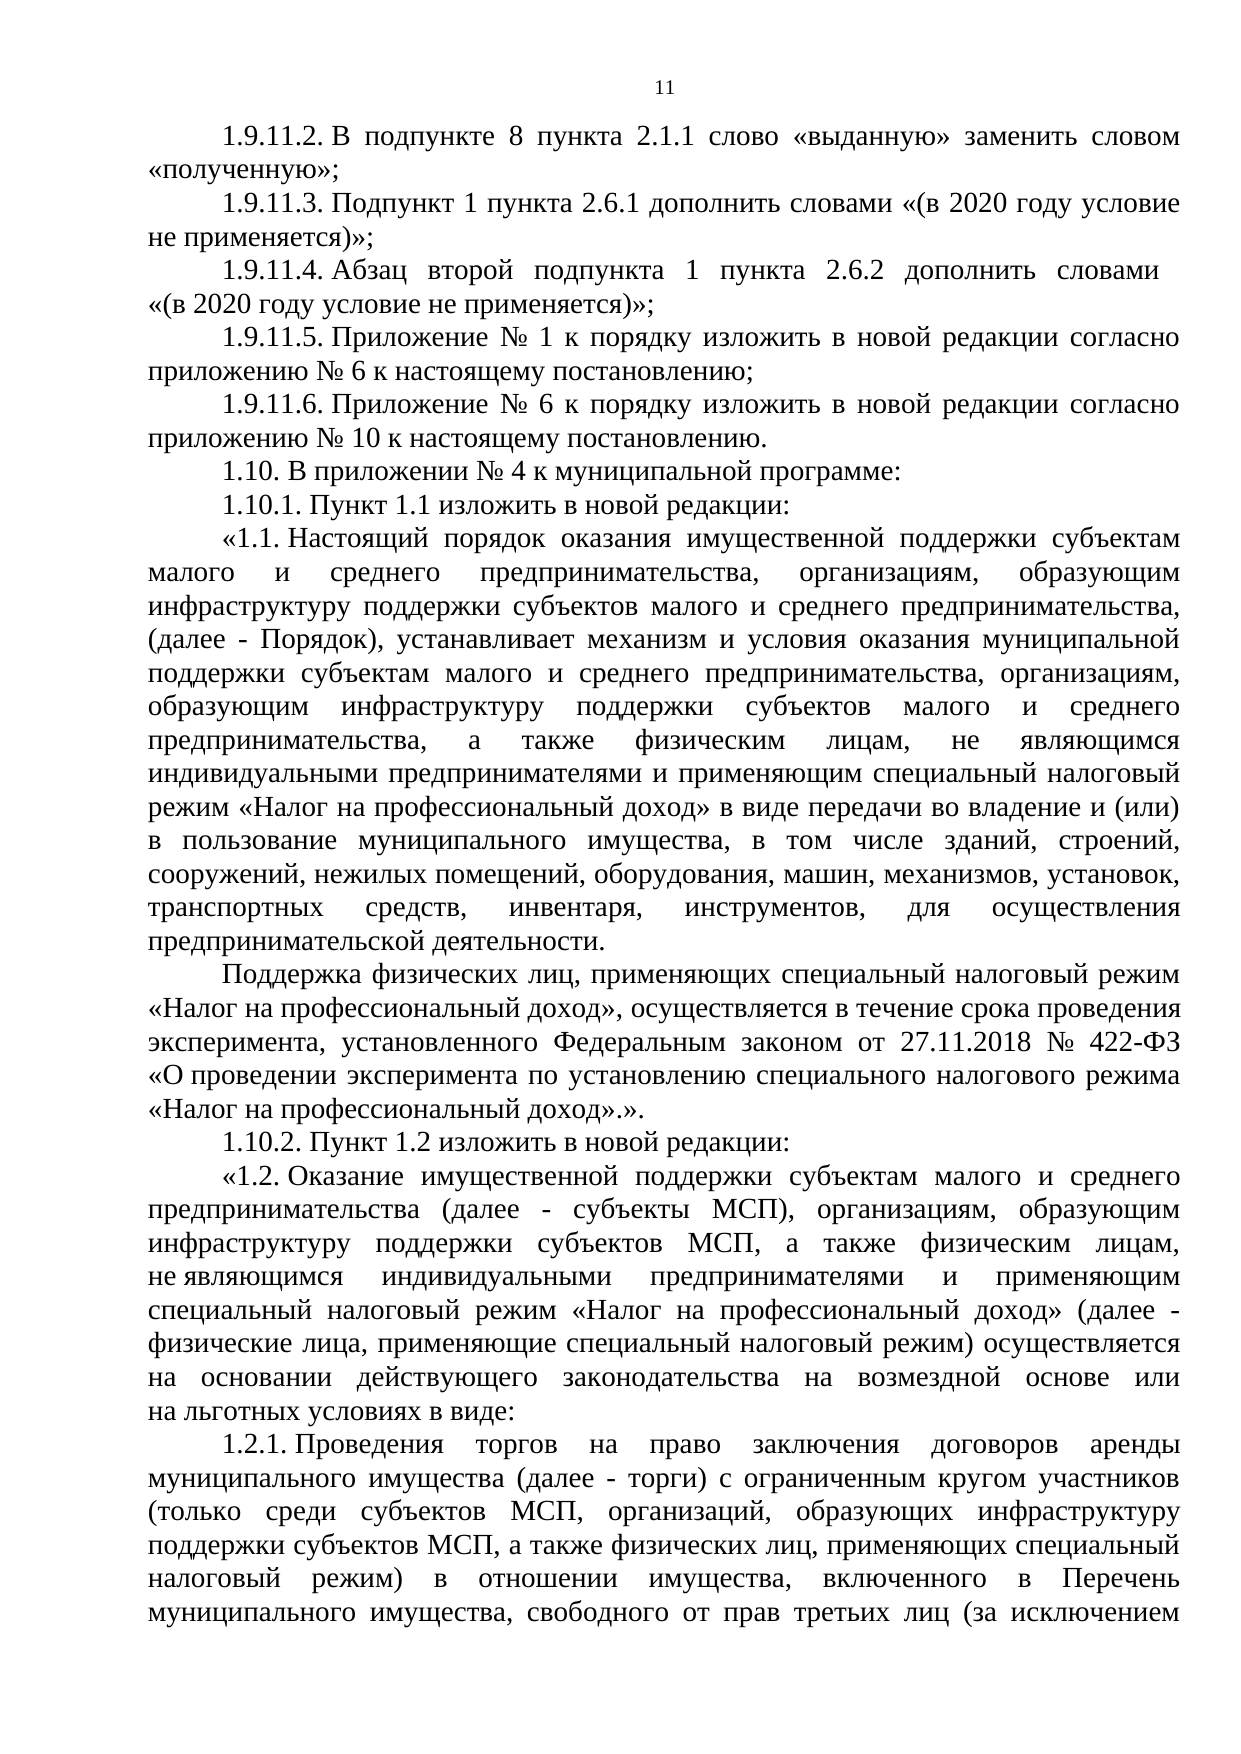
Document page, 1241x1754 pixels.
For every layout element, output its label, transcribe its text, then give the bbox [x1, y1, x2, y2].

text 1.9.11.2. В подпункте 8 пункта 2.1.1 слово «выданную» заменить словом «полученную»; [148, 118, 1181, 185]
text Поддержка физических лиц, применяющих специальный налоговый режим «Налог на профессиональный доход», осуществляется в течение срока проведения эксперимента, установленного Федеральным законом от 27.11.2018 № 422-ФЗ «О проведении эксперимента по установлению специального налогового режима «Налог на профессиональный доход».». [148, 957, 1181, 1124]
text 1.9.11.5. Приложение № 1 к порядку изложить в новой редакции согласно приложению № 6 к настоящему постановлению; [148, 319, 1181, 386]
text 1.10.1. Пункт 1.1 изложить в новой редакции: [148, 487, 1181, 521]
text 1.9.11.4. Абзац второй подпункта 1 пункта 2.6.2 дополнить словами «(в 2020 году условие не применяется)»; [148, 252, 1181, 319]
text «1.2. Оказание имущественной поддержки субъектам малого и среднего предпринимательства (далее - субъекты МСП), организациям, образующим инфраструктуру поддержки субъектов МСП, а также физическим лицам, не являющимся индивидуальными предпринимателями и применяющим специальный налоговый режим «Налог на профессиональный доход» (далее - физические лица, применяющие специальный налоговый режим) осуществляется на основании действующего законодательства на возмездной основе или на льготных условиях в виде: [148, 1158, 1181, 1426]
text «1.1. Настоящий порядок оказания имущественной поддержки субъектам малого и среднего предпринимательства, организациям, образующим инфраструктуру поддержки субъектов малого и среднего предпринимательства, (далее - Порядок), устанавливает механизм и условия оказания муниципальной поддержки субъектам малого и среднего предпринимательства, организациям, образующим инфраструктуру поддержки субъектов малого и среднего предпринимательства, а также физическим лицам, не являющимся индивидуальными предпринимателями и применяющим специальный налоговый режим «Налог на профессиональный доход» в виде передачи во владение и (или) в пользование муниципального имущества, в том числе зданий, строений, сооружений, нежилых помещений, оборудования, машин, механизмов, установок, транспортных средств, инвентаря, инструментов, для осуществления предпринимательской деятельности. [148, 521, 1181, 957]
text 1.9.11.3. Подпункт 1 пункта 2.6.1 дополнить словами «(в 2020 году условие не применяется)»; [148, 185, 1181, 252]
text 1.9.11.6. Приложение № 6 к порядку изложить в новой редакции согласно приложению № 10 к настоящему постановлению. [148, 386, 1181, 453]
text 1.10.2. Пункт 1.2 изложить в новой редакции: [148, 1124, 1181, 1158]
text 1.10. В приложении № 4 к муниципальной программе: [148, 453, 1181, 487]
